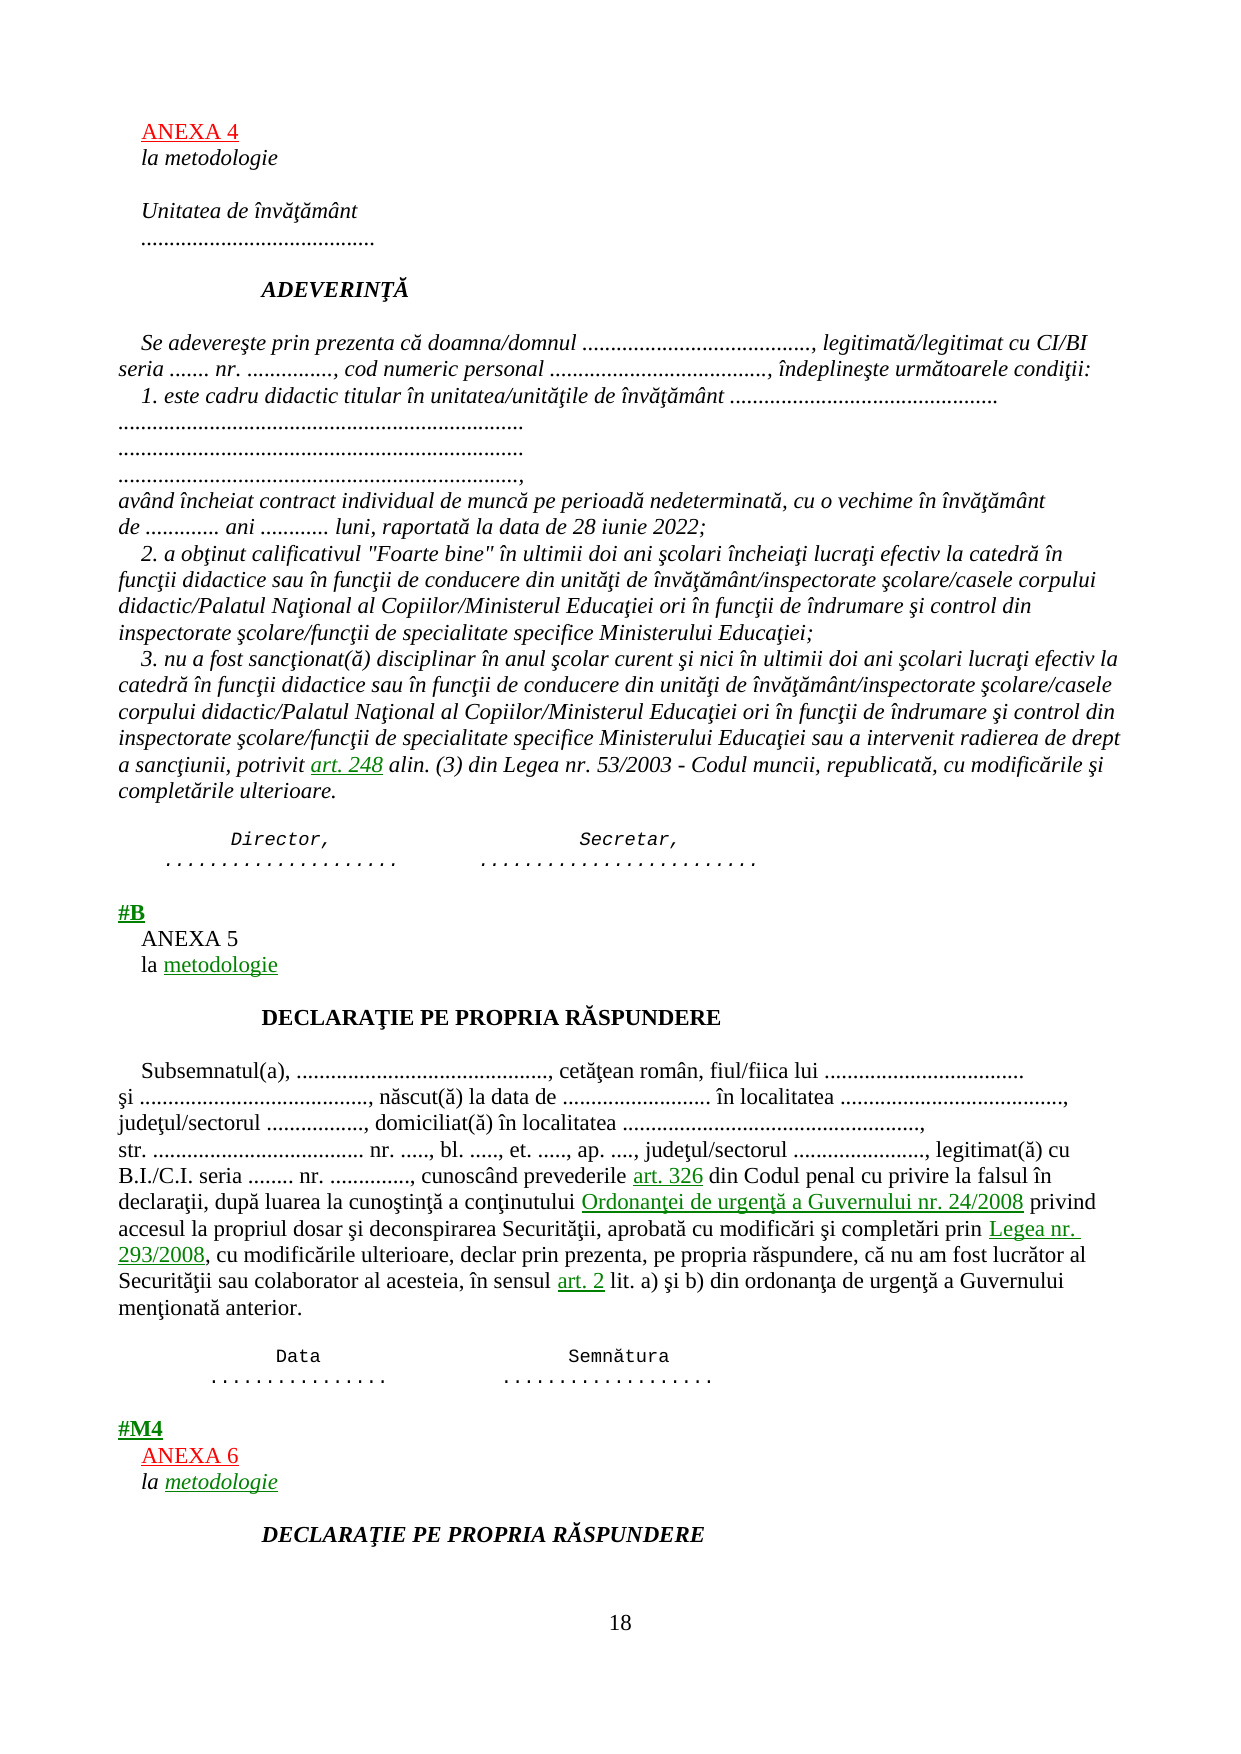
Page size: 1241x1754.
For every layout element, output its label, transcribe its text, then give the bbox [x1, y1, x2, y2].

text ..................... ......................... [118, 851, 1122, 872]
text Unitatea de învăţământ [118, 197, 1122, 223]
text ......................................... [118, 223, 1122, 250]
text având încheiat contract individual de muncă pe perioadă nedeterminată, cu o vechime în învăţământ de ............. ani ............ luni, raportată la data de 28 iunie 2022; [118, 487, 1122, 540]
text la metodologie [118, 1468, 1122, 1494]
text DECLARAŢIE PE PROPRIA RĂSPUNDERE [118, 1521, 1122, 1547]
text Se adevereşte prin prezenta că doamna/domnul ........................................, legitimată/legitimat cu CI/BI seria ....... nr. ..............., cod numeric personal ......................................, îndeplineşte următoarele condiţii: [118, 329, 1122, 382]
text la metodologie [118, 144, 1122, 171]
text 2. a obţinut calificativul "Foarte bine" în ultimii doi ani şcolari încheiaţi lucraţi efectiv la catedră în funcţii didactice sau în funcţii de conducere din unităţi de învăţământ/inspectorate şcolare/casele corpului didactic/Palatul Naţional al Copiilor/Ministerul Educaţiei ori în funcţii de îndrumare şi control din inspectorate şcolare/funcţii de specialitate specifice Ministerului Educaţiei; [118, 540, 1122, 645]
text 3. nu a fost sancţionat(ă) disciplinar în anul şcolar curent şi nici în ultimii doi ani şcolari lucraţi efectiv la catedră în funcţii didactice sau în funcţii de conducere din unităţi de învăţământ/inspectorate şcolare/casele corpului didactic/Palatul Naţional al Copiilor/Ministerul Educaţiei ori în funcţii de îndrumare şi control din inspectorate şcolare/funcţii de specialitate specifice Ministerului Educaţiei sau a intervenit radierea de drept a sancţiunii, potrivit art. 248 alin. (3) din Legea nr. 53/2003 - Codul muncii, republicată, cu modificările şi completările ulterioare. [118, 645, 1122, 803]
text Subsemnatul(a), ............................................, cetăţean român, fiul/fiica lui ................................... şi ........................................, născut(ă) la data de .......................... în localitatea ......................................., judeţul/sectorul ................., domiciliat(ă) în localitatea ...................................................., str. ..................................... nr. ....., bl. ....., et. ....., ap. ...., judeţul/sectorul ......................., legitimat(ă) cu B.I./C.I. seria ........ nr. .............., cunoscând prevederile art. 326 din Codul penal cu privire la falsul în declaraţii, după luarea la cunoştinţă a conţinutului Ordonanţei de urgenţă a Guvernului nr. 24/2008 privind accesul la propriul dosar şi deconspirarea Securităţii, aprobată cu modificări şi completări prin Legea nr. 293/2008, cu modificările ulterioare, declar prin prezenta, pe propria răspundere, că nu am fost lucrător al Securităţii sau colaborator al acesteia, în sensul art. 2 lit. a) şi b) din ordonanţa de urgenţă a Guvernului menţionată anterior. [118, 1057, 1122, 1320]
text ......................................................................, [118, 461, 1122, 487]
text #B [118, 898, 1122, 925]
text #M4 [118, 1415, 1122, 1442]
text ANEXA 5 [118, 925, 1122, 951]
text Data Semnătura [118, 1347, 1122, 1368]
text ANEXA 4 [118, 118, 1122, 144]
text la metodologie [118, 951, 1122, 978]
text ................ ................... [118, 1368, 1122, 1389]
text ADEVERINŢĂ [118, 276, 1122, 303]
text ANEXA 6 [118, 1442, 1122, 1468]
text ....................................................................... [118, 408, 1122, 434]
text ....................................................................... [118, 434, 1122, 461]
text Director, Secretar, [118, 830, 1122, 851]
text 1. este cadru didactic titular în unitatea/unităţile de învăţământ ............................................... [118, 382, 1122, 408]
text DECLARAŢIE PE PROPRIA RĂSPUNDERE [118, 1004, 1122, 1030]
